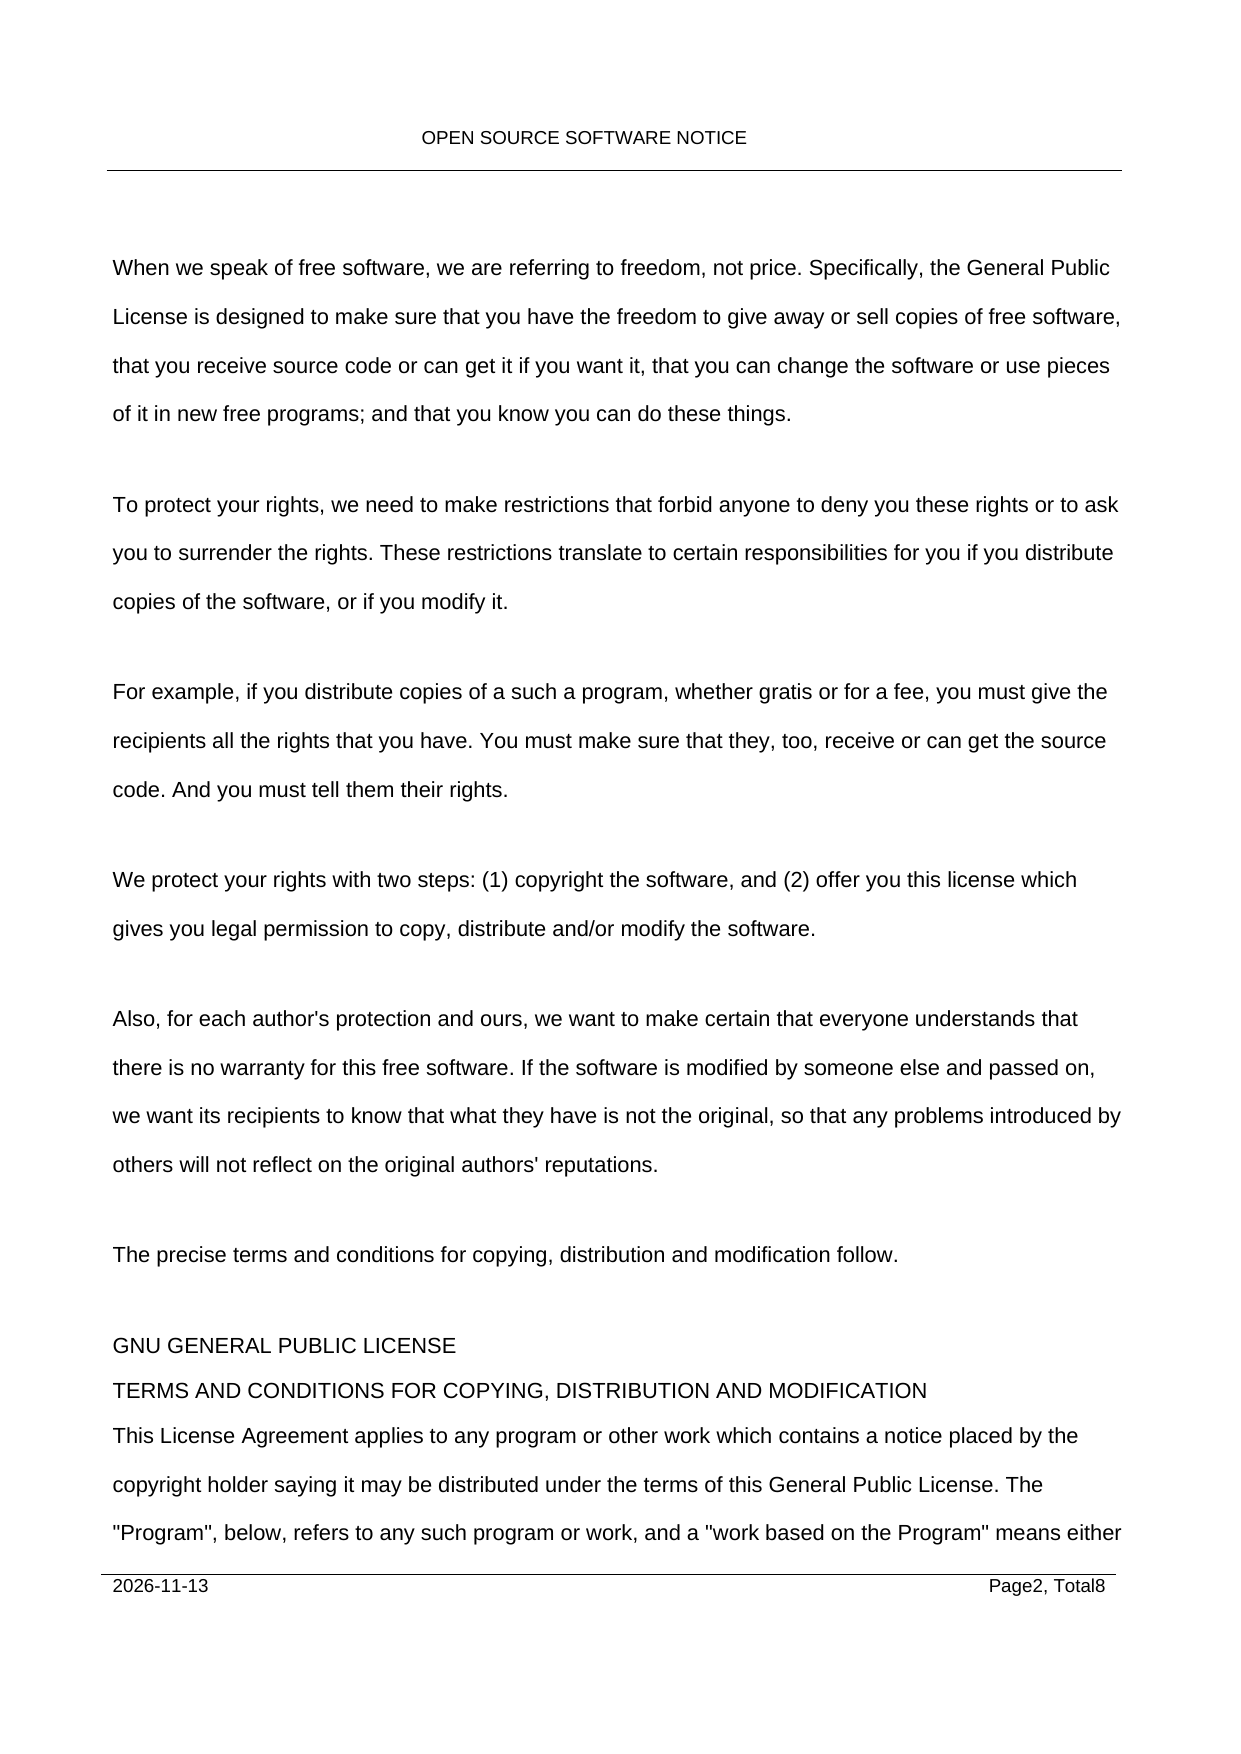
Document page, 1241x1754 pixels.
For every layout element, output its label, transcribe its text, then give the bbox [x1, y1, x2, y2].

text GNU GENERAL PUBLIC LICENSE [112, 1329, 1128, 1361]
text TERMS AND CONDITIONS FOR COPYING, DISTRIBUTION AND MODIFICATION [112, 1374, 1128, 1407]
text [112, 1419, 1128, 1549]
text For example, if you distribute copies of a such a program, whether gratis or for a fee, you must give the recipients all the rights that you have. You must make sure that they, too, receive or can get the source code. And you must tell them their rights. [112, 676, 1128, 806]
text To protect your rights, we need to make restrictions that forbid anyone to deny you these rights or to ask you to surrender the rights. These restrictions translate to certain responsibilities for you if you distribute copies of the software, or if you modify it. [112, 488, 1128, 618]
text The precise terms and conditions for copying, distribution and modification follow. [112, 1239, 1128, 1271]
text When we speak of free software, we are referring to freedom, not price. Specifically, the General Public License is designed to make sure that you have the freedom to give away or sell copies of free software, that you receive source code or can get it if you want it, that you can change the software or use pieces of it in new free programs; and that you know you can do these things. [112, 251, 1128, 430]
text Also, for each author's protection and ours, we want to make certain that everyone understands that there is no warranty for this free software. If the software is modified by someone else and passed on, we want its recipients to know that what they have is not the original, so that any problems introduced by others will not reflect on the original authors' reputations. [112, 1002, 1128, 1181]
text We protect your rights with two steps: (1) copyright the software, and (2) offer you this license which gives you legal permission to copy, distribute and/or modify the software. [112, 863, 1128, 944]
